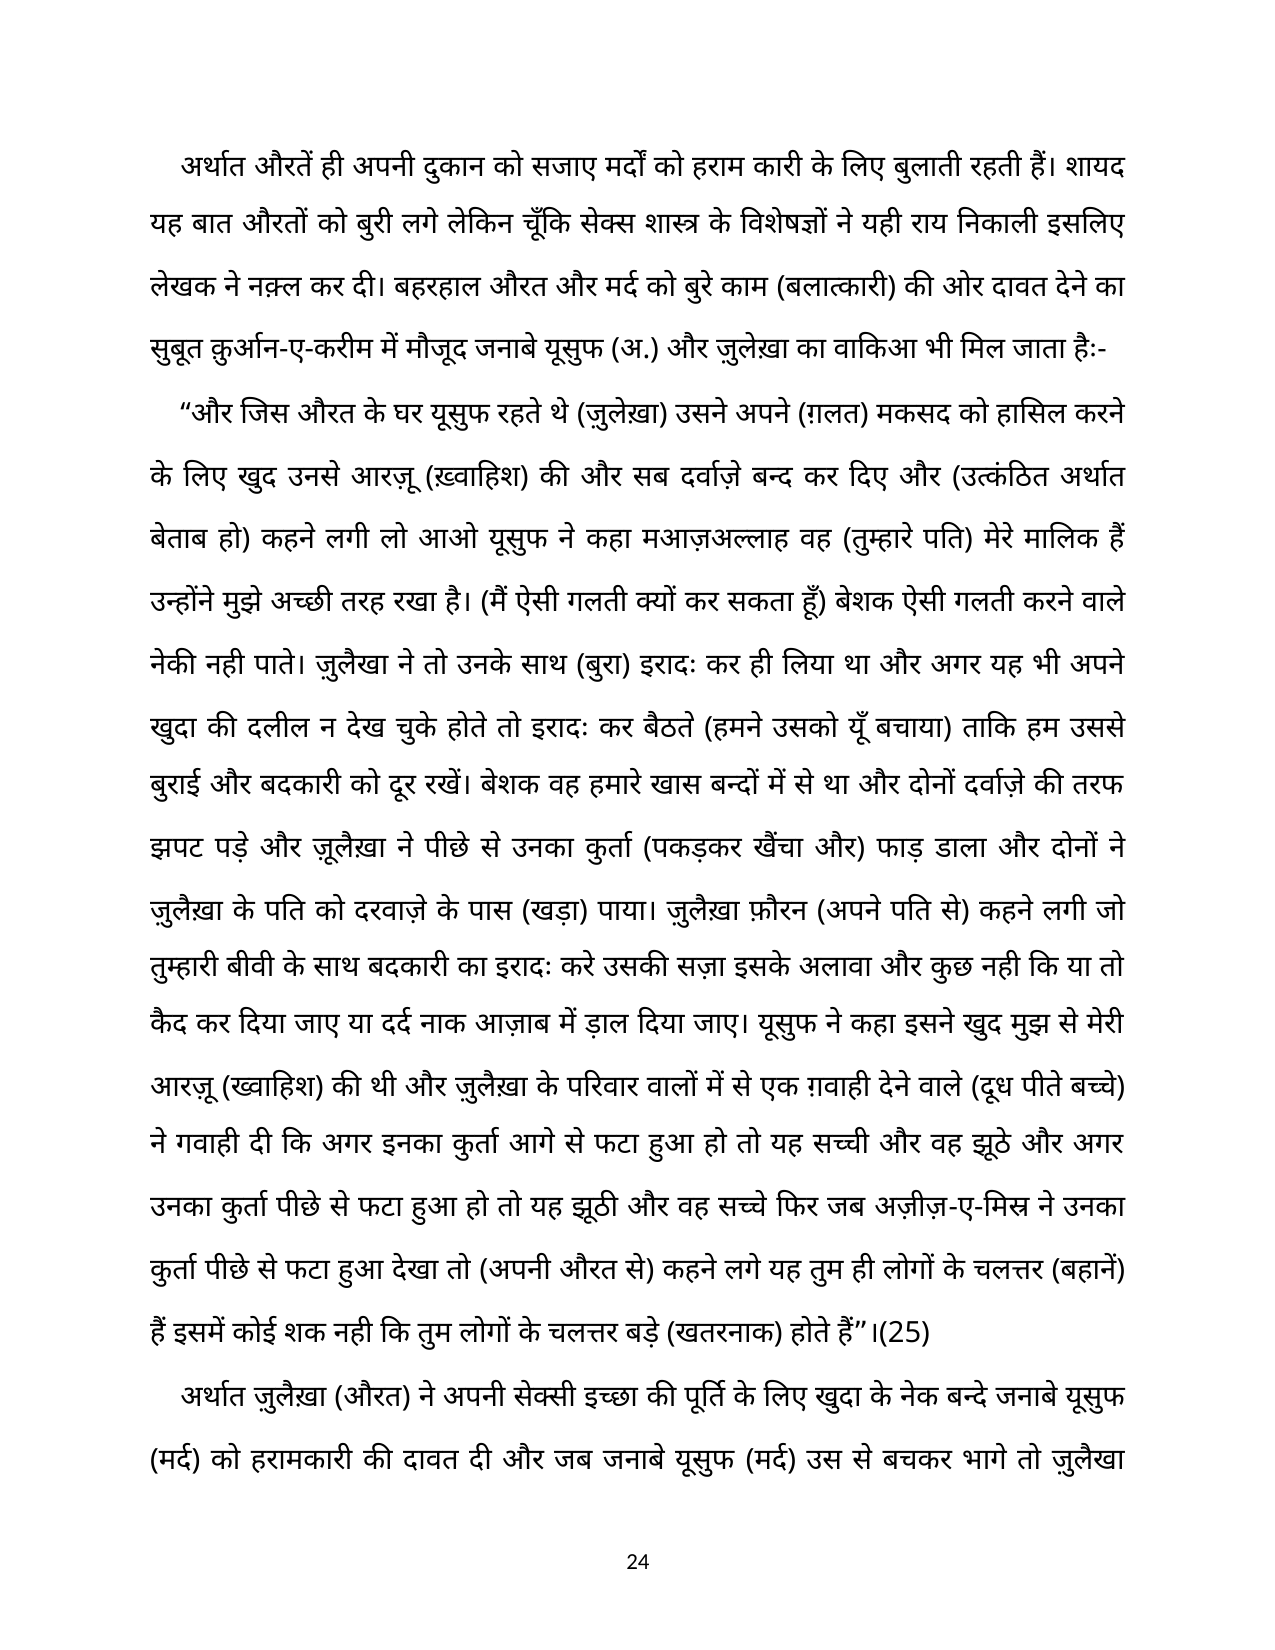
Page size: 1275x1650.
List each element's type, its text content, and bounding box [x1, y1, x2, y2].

text अर्थात औरतें ही अपनी दुकान को सजाए मर्दों को हराम कारी के लिए बुलाती रहती हैं। शायद यह बात औरतों को बुरी लगे लेकिन चूँकि सेक्स शास्त्र के विशेषज्ञों ने यही राय निकाली इसलिए लेखक ने नक़्ल कर दी। बहरहाल औरत और मर्द को बुरे काम (बलात्कारी) की ओर दावत देने का सुबूत क़ुर्आन-ए-करीम में मौजूद जनाबे यूसुफ (अ.) और ज़ुलेख़ा का वाकिआ भी मिल जाता हैः- [150, 150, 1125, 371]
text “और जिस औरत के घर यूसुफ रहते थे (ज़ुलेख़ा) उसने अपने (ग़लत) मकसद को हासिल करने के लिए खुद उनसे आरज़ू (ख़्वाहिश) की और सब दर्वाज़े बन्द कर दिए और (उत्कंठित अर्थात बेताब हो) कहने लगी लो आओ यूसुफ ने कहा मआज़अल्लाह वह (तुम्हारे पति) मेरे मालिक हैं उन्होंने मुझे अच्छी तरह रखा है। (मैं ऐसी गलती क्यों कर सकता हूँ) बेशक ऐसी गलती करने वाले नेकी नही पाते। ज़ुलैखा ने तो उनके साथ (बुरा) इरादः कर ही लिया था और अगर यह भी अपने खुदा की दलील न देख चुके होते तो इरादः कर बैठते (हमने उसको यूँ बचाया) ताकि हम उससे बुराई और बदकारी को दूर रखें। बेशक वह हमारे खास बन्दों में से था और दोनों दर्वाज़े की तरफ झपट पड़े और ज़ूलैख़ा ने पीछे से उनका कुर्ता (पकड़कर खैंचा और) फाड़ डाला और दोनों ने ज़ुलैख़ा के पति को दरवाज़े के पास (खड़ा) पाया। ज़ुलैख़ा फ़ौरन (अपने पति से) कहने लगी जो तुम्हारी बीवी के साथ बदकारी का इरादः करे उसकी सज़ा इसके अलावा और कुछ नही कि या तो कैद कर दिया जाए या दर्द नाक आज़ाब में ड़ाल दिया जाए। यूसुफ ने कहा इसने खुद मुझ से मेरी आरज़ू (ख्वाहिश) की थी और ज़ुलैख़ा के परिवार वालों में से एक ग़वाही देने वाले (दूध पीते बच्चे) ने गवाही दी कि अगर इनका कुर्ता आगे से फटा हुआ हो तो यह सच्ची और वह झूठे और अगर उनका कुर्ता पीछे से फटा हुआ हो तो यह झूठी और वह सच्चे फिर जब अज़ीज़-ए-मिस्र ने उनका कुर्ता पीछे से फटा हुआ देखा तो (अपनी औरत से) कहने लगे यह तुम ही लोगों के चलत्तर (बहानें) हैं इसमें कोई शक नही कि तुम लोगों के चलत्तर बड़े (खतरनाक) होते हैं”।(25) [150, 392, 1125, 1354]
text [150, 1375, 1125, 1481]
